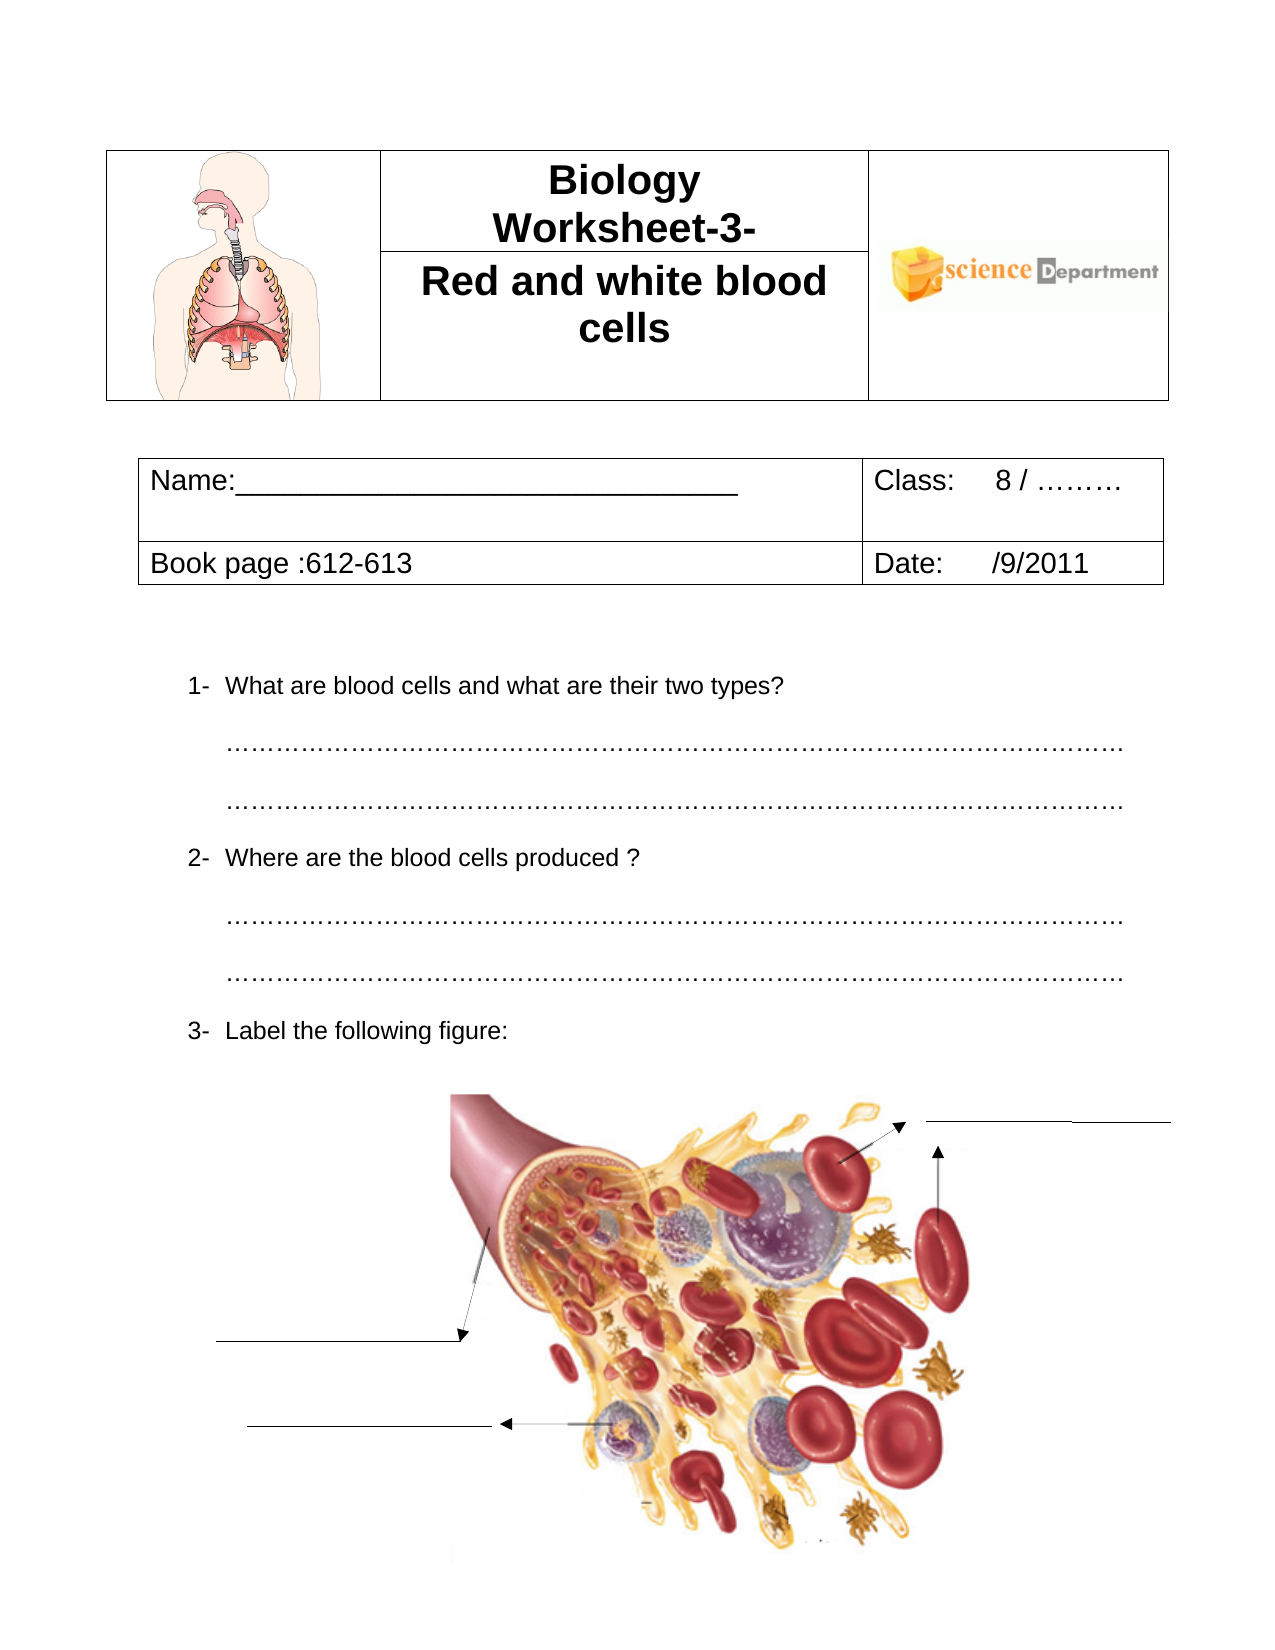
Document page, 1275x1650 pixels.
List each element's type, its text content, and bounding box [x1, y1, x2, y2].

picture [449, 1093, 1000, 1576]
table_header Biology Worksheet-3- [381, 151, 868, 251]
table_header [345, 151, 380, 399]
list ……………………………………………………………………………………………… [225, 901, 1125, 930]
table_cell Book page :612-613 [139, 542, 862, 584]
list Where are the blood cells produced ? [187, 843, 1125, 872]
list What are blood cells and what are their two types? [187, 671, 1125, 700]
picture [143, 151, 345, 400]
list Label the following figure: [187, 1016, 1125, 1045]
table_cell Red and white blood cells [381, 252, 868, 399]
table_header Name:_______________________________ [139, 459, 862, 541]
table_cell Date: /9/2011 [863, 542, 1163, 584]
list ……………………………………………………………………………………………… [225, 958, 1125, 987]
table_header [107, 151, 143, 399]
list ……………………………………………………………………………………………… [225, 728, 1125, 757]
picture [879, 239, 1169, 312]
table_header Class: 8 / ……… [863, 459, 1163, 541]
table_header [869, 151, 1168, 399]
list ……………………………………………………………………………………………… [225, 786, 1125, 815]
